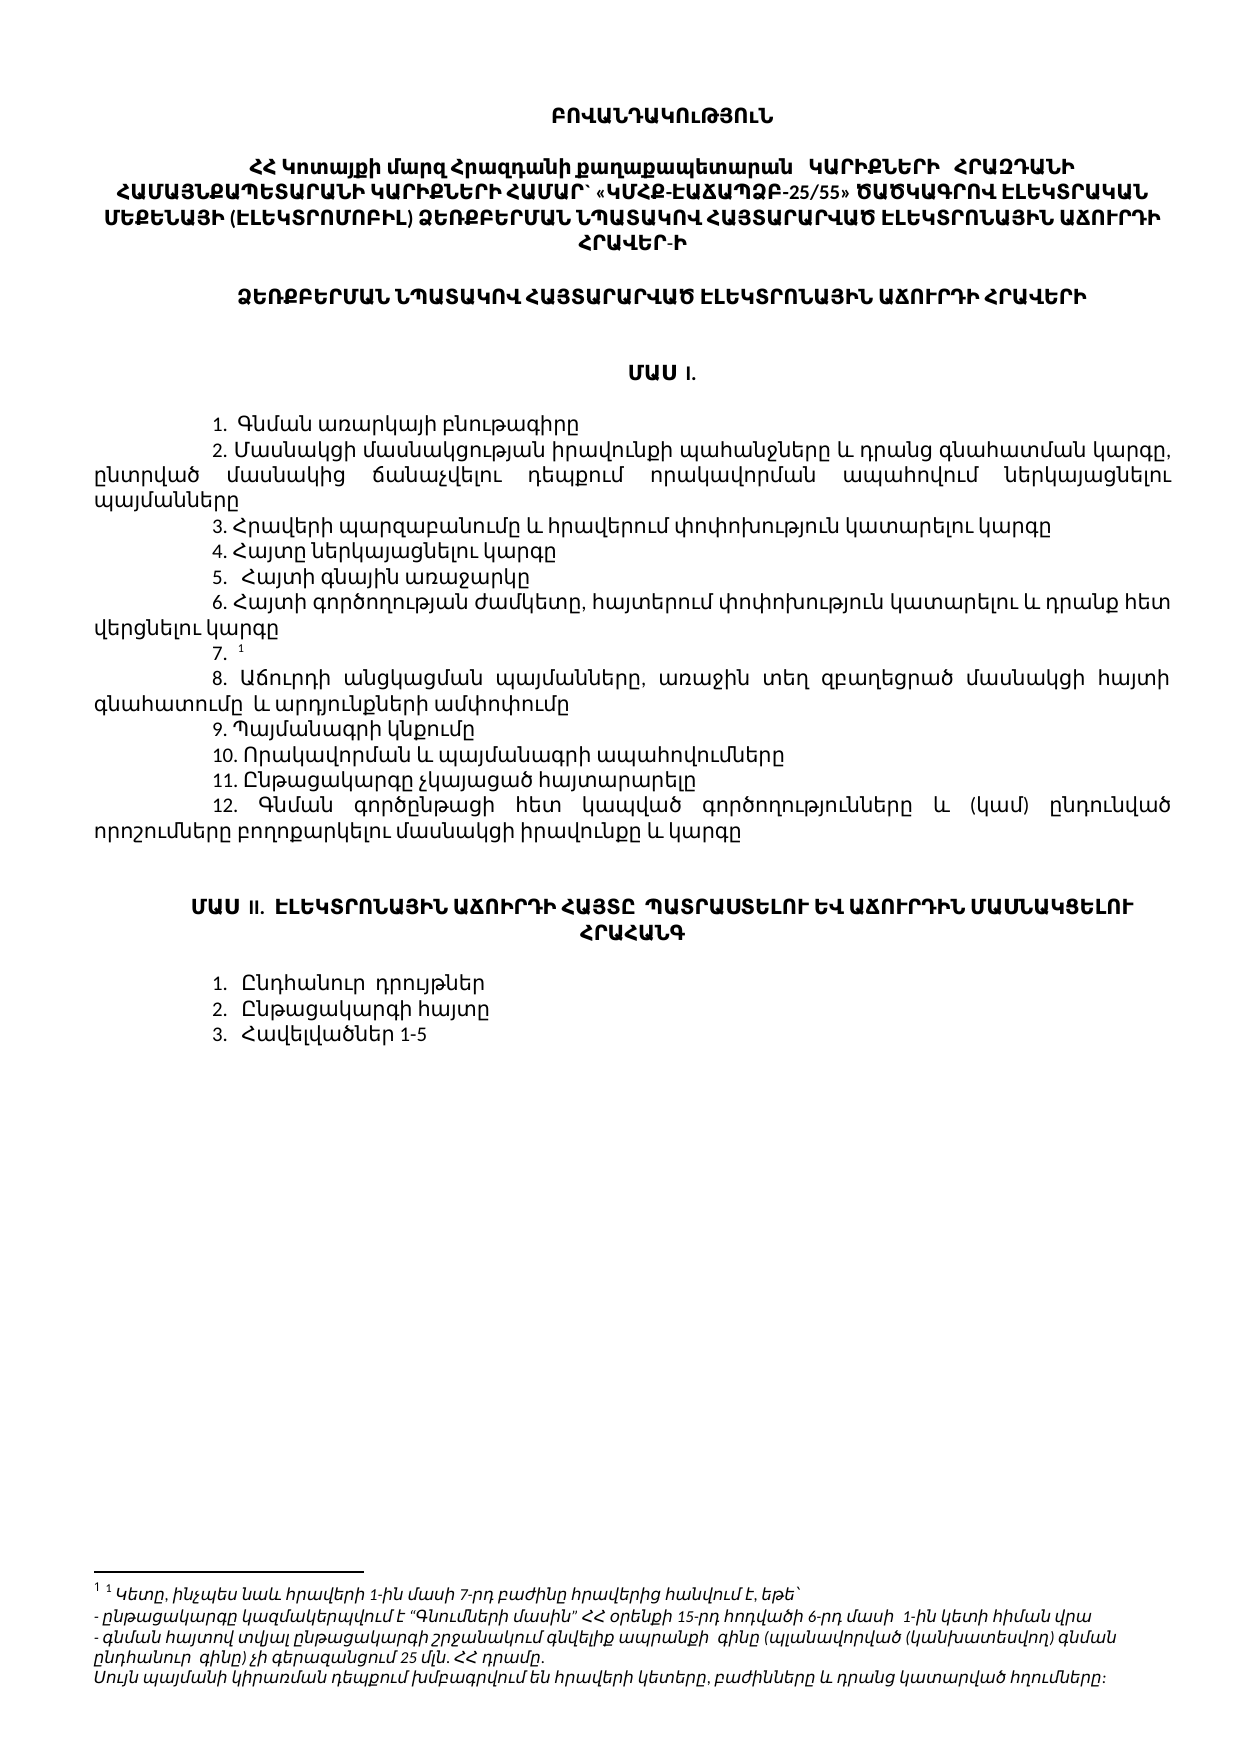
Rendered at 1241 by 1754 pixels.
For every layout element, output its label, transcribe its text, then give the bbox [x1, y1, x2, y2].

text 10. Որակավորման և պայմանագրի ապահովումները [94, 742, 1171, 767]
text ՁԵՌՔԲԵՐՄԱՆ ՆՊԱՏԱԿՈՎ ՀԱՅՏԱՐԱՐՎԱԾ ԷԼԵԿՏՐՈՆԱՅԻՆ ԱՃՈՒՐԴԻ ՀՐԱՎԵՐԻ [94, 284, 1171, 310]
text ՀՀ Կոտայքի մարզ Հրազդանի քաղաքապետարան ԿԱՐԻՔՆԵՐԻ ՀՐԱԶԴԱՆԻ ՀԱՄԱՅՆՔԱՊԵՏԱՐԱՆԻ ԿԱՐԻՔՆԵՐԻ ՀԱՄԱՐ` «ԿՄՀՔ-ԷԱՃԱՊՁԲ-25/55» ԾԱԾԿԱԳՐՈՎ ԷԼԵԿՏՐԱԿԱՆ ՄԵՔԵՆԱՅԻ (ԷԼԵԿՏՐՈՄՈԲԻԼ) ՁԵՌՔԲԵՐՄԱՆ ՆՊԱՏԱԿՈՎ ՀԱՅՏԱՐԱՐՎԱԾ ԷԼԵԿՏՐՈՆԱՅԻՆ ԱՃՈՒՐԴԻ ՀՐԱՎԵՐ-Ի [94, 154, 1171, 256]
text 11. Ընթացակարգը չկայացած հայտարարելը [94, 767, 1171, 793]
text 3. Հավելվածներ 1-5 [94, 1021, 1171, 1047]
text ՄԱՍ I. [94, 361, 1171, 386]
text 5. Հայտի գնային առաջարկը [94, 564, 1171, 589]
text ԲՈՎԱՆԴԱԿՈւԹՅՈւՆ [94, 103, 1171, 128]
text 1. Ընդհանուր դրույթներ [94, 971, 1171, 996]
text 9. Պայմանագրի կնքումը [94, 716, 1171, 742]
text 12. Գնման գործընթացի հետ կապված գործողությունները և (կամ) ընդունված որոշումները բողոքարկելու մասնակցի իրավունքը և կարգը [94, 793, 1171, 843]
text 7. 1 [94, 640, 1171, 666]
text 4. Հայտը ներկայացնելու կարգը [94, 538, 1171, 564]
text 2. Ընթացակարգի հայտը [94, 996, 1171, 1021]
text 6. Հայտի գործողության ժամկետը, հայտերում փոփոխություն կատարելու և դրանք հետ վերցնելու կարգը [94, 589, 1171, 640]
text 8. Աճուրդի անցկացման պայմանները, առաջին տեղ զբաղեցրած մասնակցի հայտի գնահատումը և արդյունքների ամփոփումը [94, 666, 1171, 716]
text 1. Գնման առարկայի բնութագիրը [94, 411, 1171, 437]
text 3. Հրավերի պարզաբանումը և հրավերում փոփոխություն կատարելու կարգը [94, 513, 1171, 538]
text ՄԱՍ II. ԷԼԵԿՏՐՈՆԱՅԻՆ ԱՃՈԻՐԴԻ ՀԱՅՏԸ ՊԱՏՐԱՍՏԵԼՈՒ ԵՎ ԱՃՈՒՐԴԻՆ ՄԱՍՆԱԿՑԵԼՈՒ ՀՐԱՀԱՆԳ [94, 894, 1171, 945]
text 2. Մասնակցի մասնակցության իրավունքի պահանջները և դրանց գնահատման կարգը, ընտրված մասնակից ճանաչվելու դեպքում որակավորման ապահովում ներկայացնելու պայմանները [94, 437, 1171, 513]
